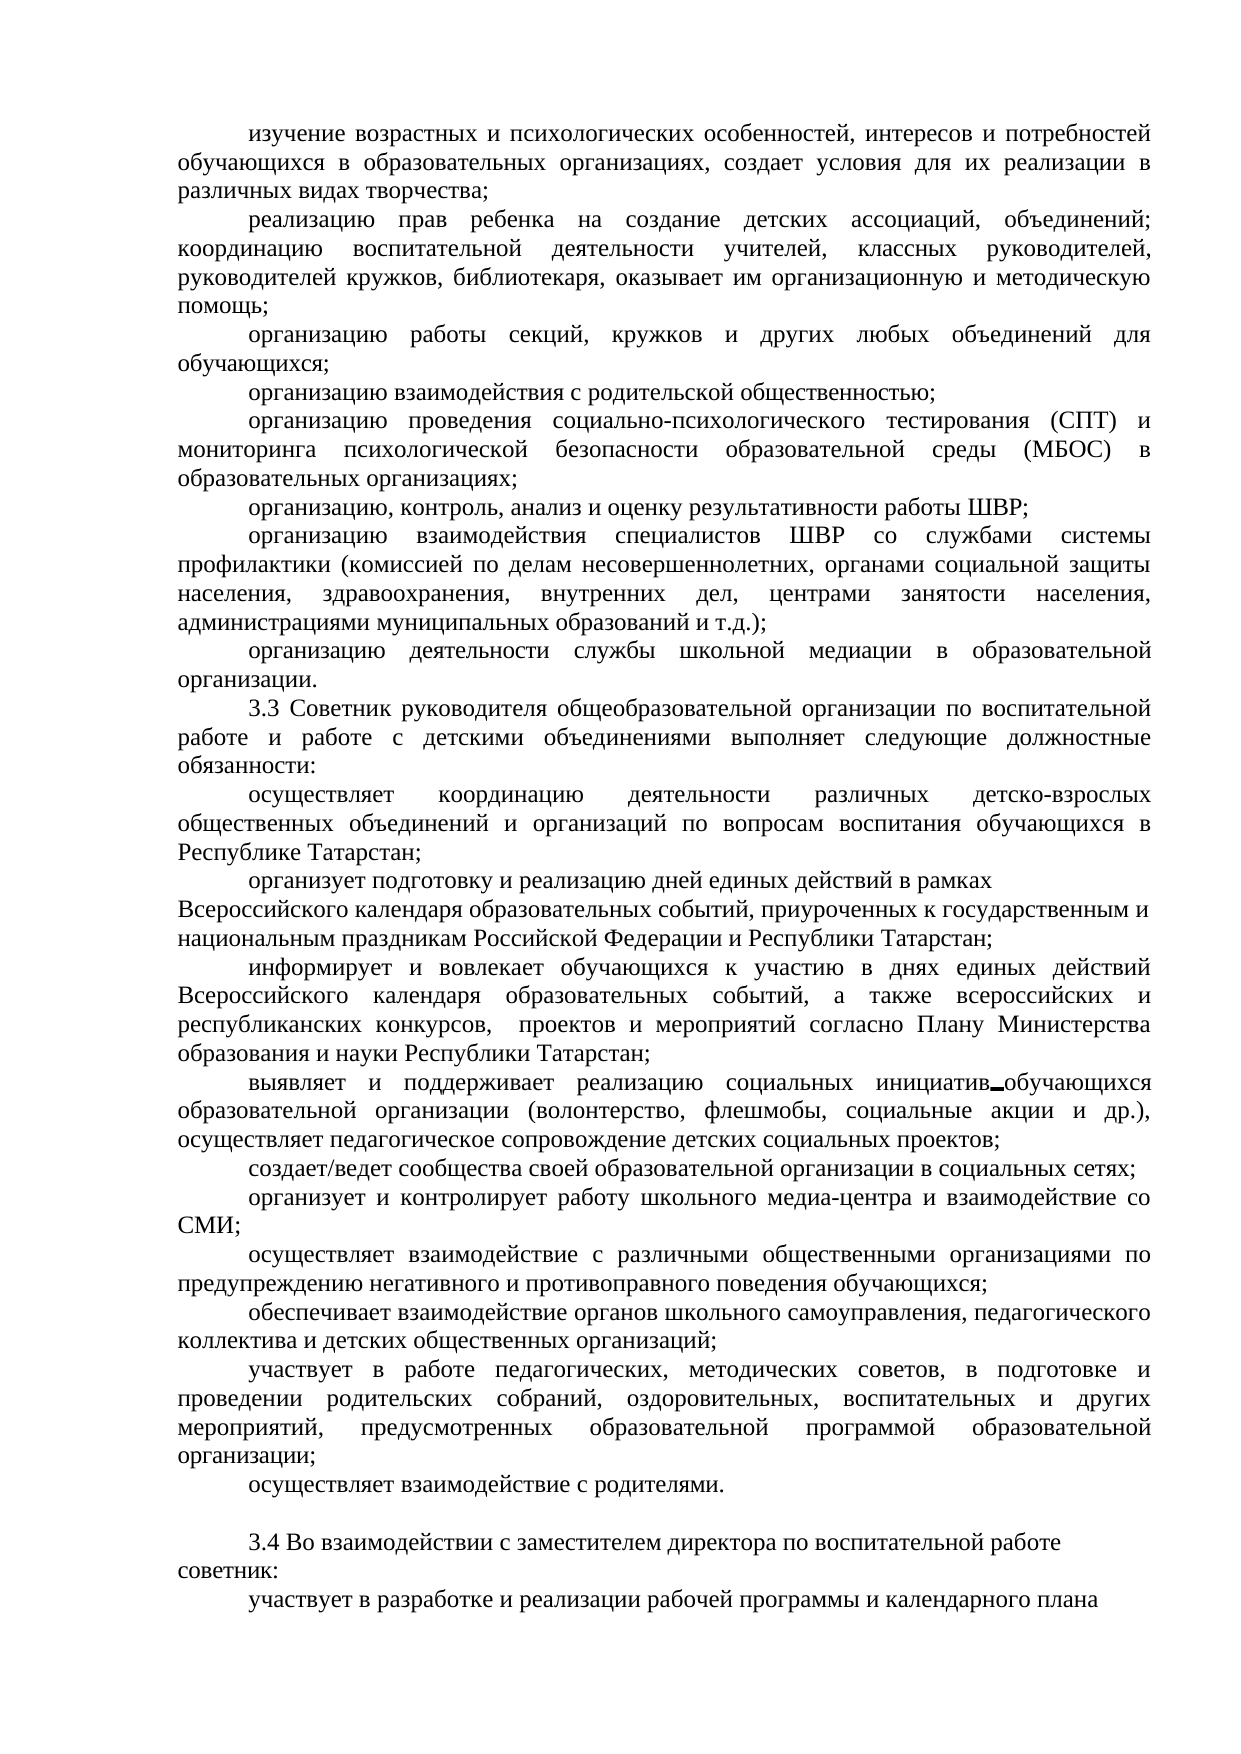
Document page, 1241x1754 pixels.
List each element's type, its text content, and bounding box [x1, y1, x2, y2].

text изучение возрастных и психологических особенностей, интересов и потребностей обучающихся в образовательных организациях, создает условия для их реализации в различных видах творчества; [177, 118, 1152, 204]
text организацию деятельности службы школьной медиации в образовательной организации. [177, 636, 1152, 693]
text организацию проведения социально-психологического тестирования (СПТ) и мониторинга психологической безопасности образовательной среды (МБОС) в образовательных организациях; [177, 406, 1152, 492]
text создает/ведет сообщества своей образовательной организации в социальных сетях; [177, 1153, 1152, 1182]
text выявляет и поддерживает реализацию социальных инициативобучающихся образовательной организации (волонтерство, флешмобы, социальные акции и др.), осуществляет педагогическое сопровождение детских социальных проектов; [177, 1067, 1152, 1153]
text организует подготовку и реализацию дней единых действий в рамках Всероссийского календаря образовательных событий, приуроченных к государственным и национальным праздникам Российской Федерации и Республики Татарстан; [177, 866, 1152, 952]
text осуществляет координацию деятельности различных детско-взрослых общественных объединений и организаций по вопросам воспитания обучающихся в Республике Татарстан; [177, 779, 1152, 866]
picture [990, 1087, 1004, 1091]
text обеспечивает взаимодействие органов школьного самоуправления, педагогического коллектива и детских общественных организаций; [177, 1297, 1152, 1354]
text участвует в работе педагогических, методических советов, в подготовке и проведении родительских собраний, оздоровительных, воспитательных и других мероприятий, предусмотренных образовательной программой образовательной организации; [177, 1354, 1152, 1469]
text осуществляет взаимодействие с различными общественными организациями по предупреждению негативного и противоправного поведения обучающихся; [177, 1239, 1152, 1297]
text реализацию прав ребенка на создание детских ассоциаций, объединений; координацию воспитательной деятельности учителей, классных руководителей, руководителей кружков, библиотекаря, оказывает им организационную и методическую помощь; [177, 204, 1152, 319]
text 3.4 Во взаимодействии с заместителем директора по воспитательной работе советник: [177, 1527, 1152, 1584]
text организует и контролирует работу школьного медиа-центра и взаимодействие со СМИ; [177, 1182, 1152, 1239]
text организацию взаимодействия с родительской общественностью; [177, 377, 1152, 406]
text осуществляет взаимодействие с родителями. [177, 1469, 1152, 1498]
text организацию взаимодействия специалистов ШВР со службами системы профилактики (комиссией по делам несовершеннолетних, органами социальной защиты населения, здравоохранения, внутренних дел, центрами занятости населения, администрациями муниципальных образований и т.д.); [177, 521, 1152, 636]
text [177, 1584, 1152, 1613]
text организацию работы секций, кружков и других любых объединений для обучающихся; [177, 319, 1152, 377]
text организацию, контроль, анализ и оценку результативности работы ШВР; [177, 492, 1152, 521]
text информирует и вовлекает обучающихся к участию в днях единых действий Всероссийского календаря образовательных событий, а также всероссийских и республиканских конкурсов, проектов и мероприятий согласно Плану Министерства образования и науки Республики Татарстан; [177, 952, 1152, 1067]
text 3.3 Советник руководителя общеобразовательной организации по воспитательной работе и работе с детскими объединениями выполняет следующие должностные обязанности: [177, 693, 1152, 779]
